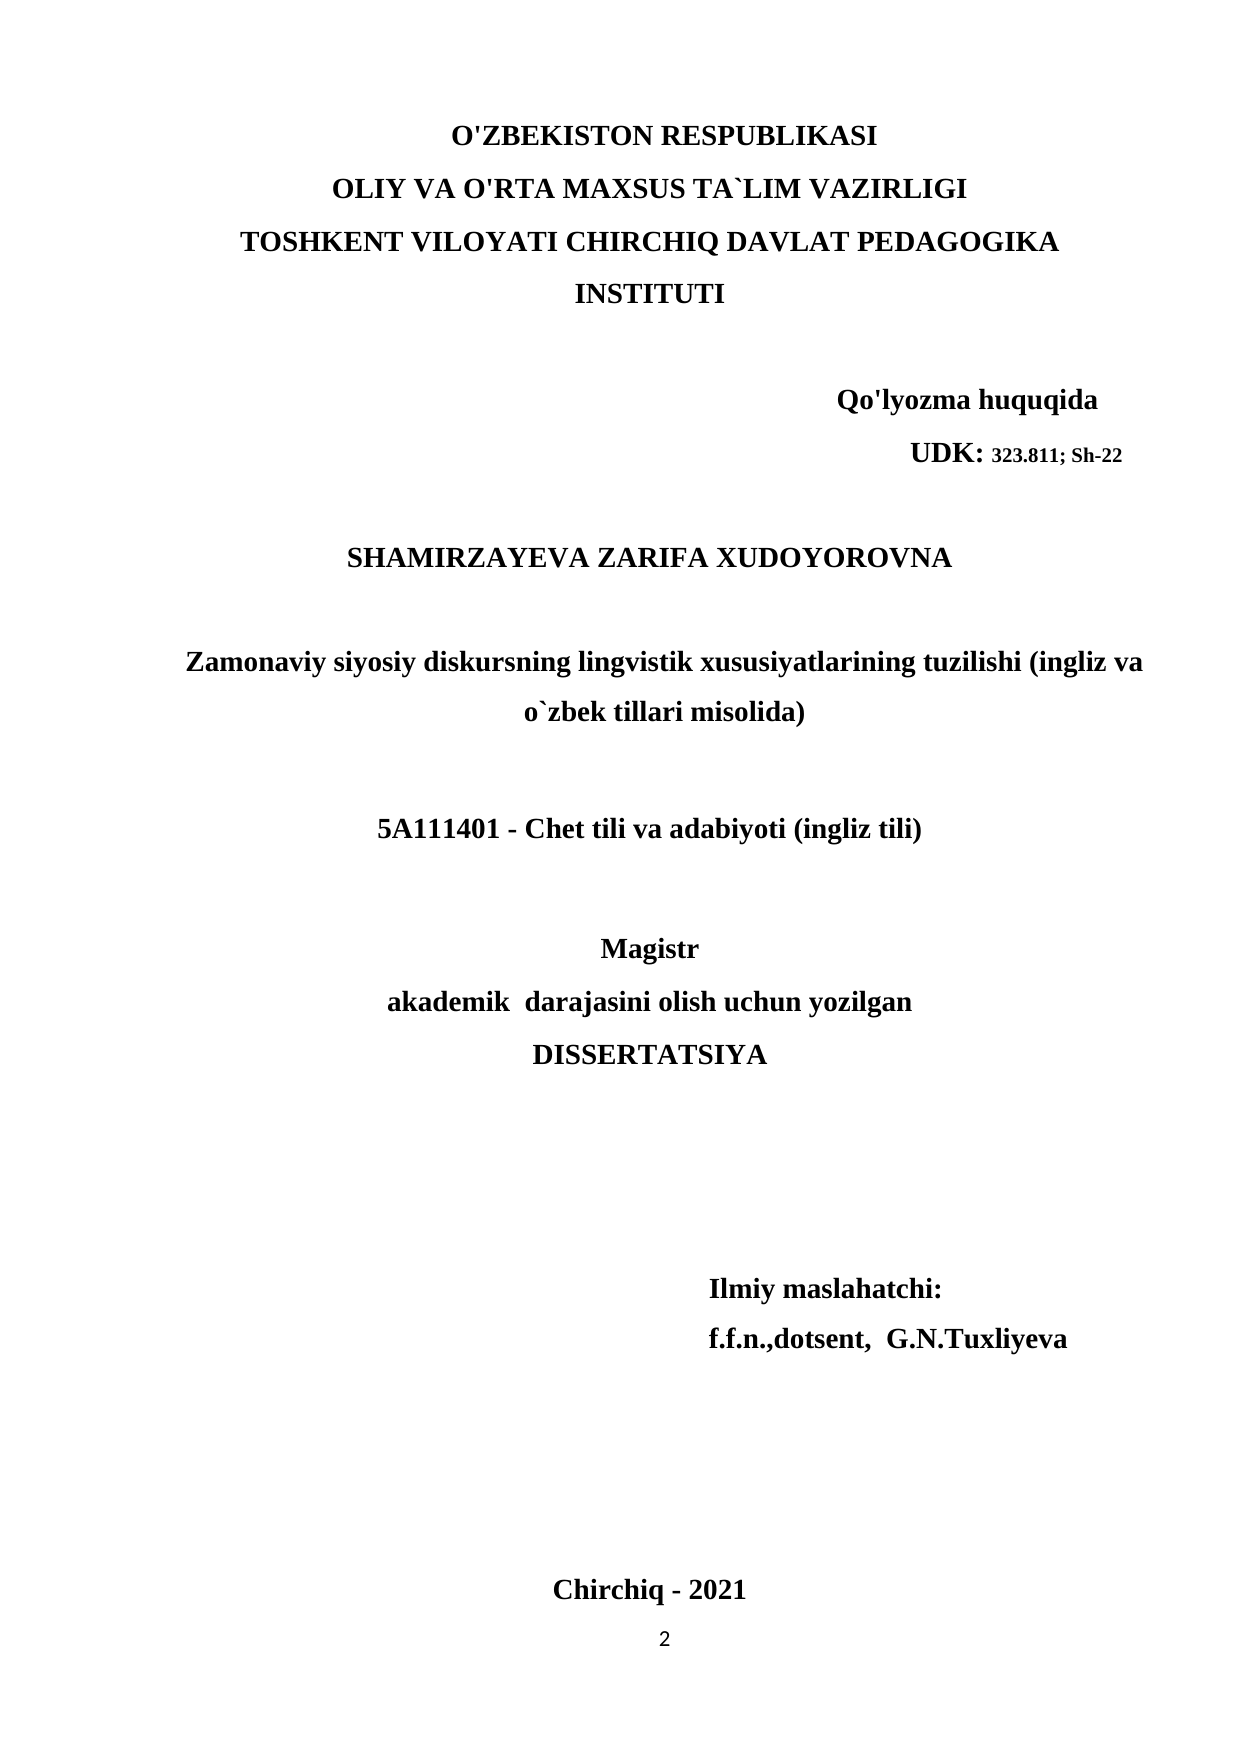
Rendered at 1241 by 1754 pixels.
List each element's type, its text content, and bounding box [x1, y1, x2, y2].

text Qo'lyozma huquqida [177, 382, 1122, 416]
text O'ZBEKISTON RESPUBLIKASI [177, 118, 1152, 152]
text SHAMIRZAYEVA ZARIFA XUDOYOROVNA [177, 541, 1122, 574]
text UDK: 323.811; Sh-22 [177, 435, 1122, 468]
text INSTITUTI [177, 277, 1122, 310]
text OLIY VA O'RTA MAXSUS TA`LIM VAZIRLIGI [177, 171, 1122, 204]
text Ilmiy maslahatchi: f.f.n.,dotsent, G.N.Tuxliyeva [709, 1271, 1152, 1355]
text Zamonaviy siyosiy diskursning lingvistik xususiyatlarining tuzilishi (ingliz va o`zbek tillari misolida) [177, 644, 1152, 728]
text Magistr [177, 931, 1122, 965]
text TOSHKENT VILOYATI CHIRCHIQ DAVLAT PEDAGOGIKA [177, 224, 1122, 257]
text DISSERTATSIYA [177, 1037, 1122, 1070]
text akademik darajasini olish uchun yozilgan [177, 984, 1122, 1017]
text 5A111401 - Chet tili va adabiyoti (ingliz tili) [177, 811, 1122, 845]
text Chirchiq - 2021 [177, 1572, 1122, 1606]
